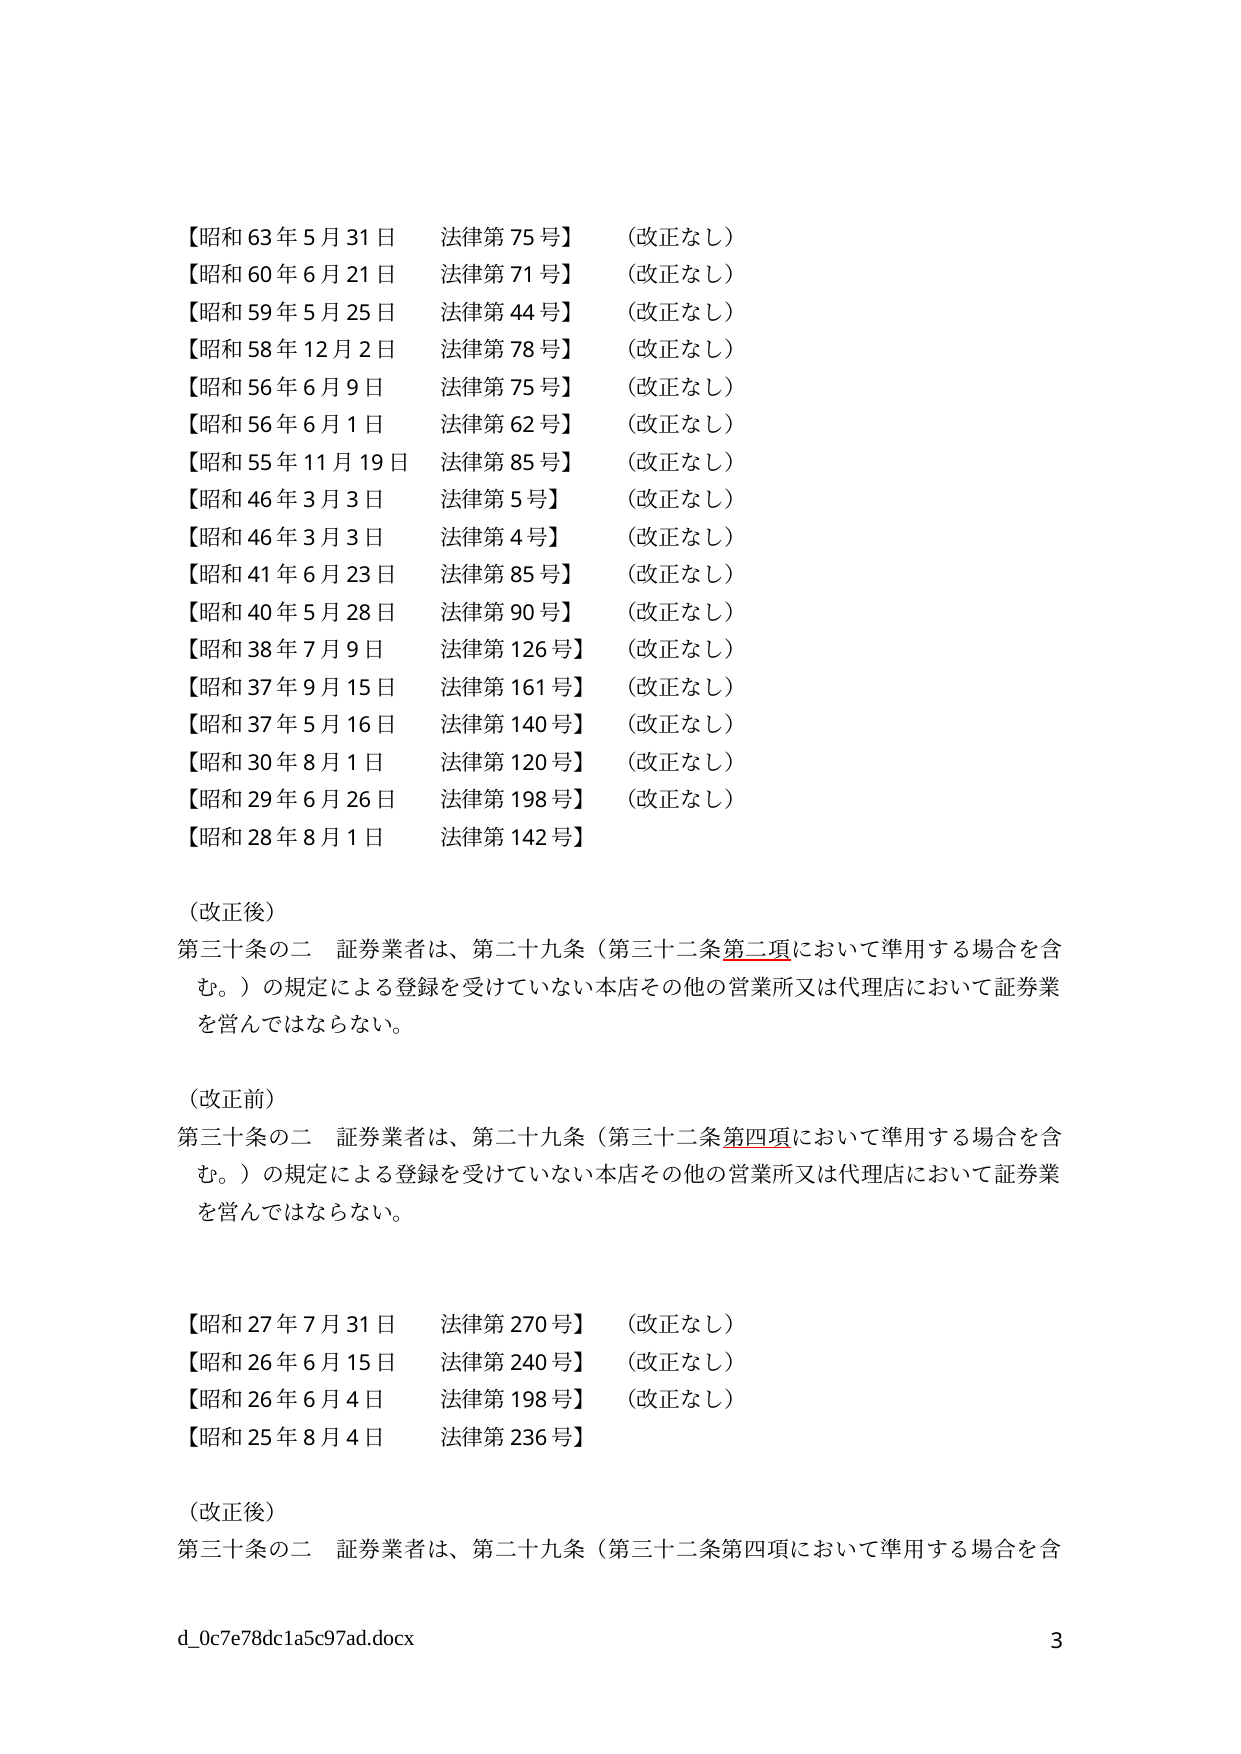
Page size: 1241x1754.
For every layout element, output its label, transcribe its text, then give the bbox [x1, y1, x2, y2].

text 【昭和56年6月1日 法律第62号】 （改正なし） [177, 404, 1063, 442]
text （改正前） [177, 1079, 1063, 1117]
text 【昭和55年11月19日 法律第85号】 （改正なし） [177, 442, 1063, 479]
text 【昭和26年6月4日 法律第198号】 （改正なし） [177, 1379, 1063, 1417]
text 【昭和40年5月28日 法律第90号】 （改正なし） [177, 592, 1063, 629]
text 【昭和28年8月1日 法律第142号】 [177, 817, 1063, 854]
text 【昭和25年8月4日 法律第236号】 [177, 1417, 1063, 1454]
text 【昭和46年3月3日 法律第4号】 （改正なし） [177, 517, 1063, 554]
text 【昭和60年6月21日 法律第71号】 （改正なし） [177, 254, 1063, 292]
text 【昭和63年5月31日 法律第75号】 （改正なし） [177, 217, 1063, 254]
text 【昭和59年5月25日 法律第44号】 （改正なし） [177, 292, 1063, 329]
text 【昭和27年7月31日 法律第270号】 （改正なし） [177, 1304, 1063, 1342]
text 【昭和58年12月2日 法律第78号】 （改正なし） [177, 329, 1063, 367]
text 【昭和30年8月1日 法律第120号】 （改正なし） [177, 742, 1063, 779]
text 第三十条の二 証券業者は、第二十九条（第三十二条第四項において準用する場合を含む。）の規定による登録を受けていない本店その他の営業所又は代理店において証券業を営んではならない。 [177, 1117, 1063, 1229]
text 【昭和37年9月15日 法律第161号】 （改正なし） [177, 667, 1063, 704]
text （改正後） [177, 892, 1063, 929]
text 【昭和41年6月23日 法律第85号】 （改正なし） [177, 554, 1063, 592]
text 【昭和46年3月3日 法律第5号】 （改正なし） [177, 479, 1063, 517]
text 【昭和56年6月9日 法律第75号】 （改正なし） [177, 367, 1063, 404]
text 第三十条の二 証券業者は、第二十九条（第三十二条第二項において準用する場合を含む。）の規定による登録を受けていない本店その他の営業所又は代理店において証券業を営んではならない。 [177, 929, 1063, 1042]
text （改正後） [177, 1492, 1063, 1529]
text 【昭和38年7月9日 法律第126号】 （改正なし） [177, 629, 1063, 667]
text 【昭和37年5月16日 法律第140号】 （改正なし） [177, 704, 1063, 742]
text 【昭和29年6月26日 法律第198号】 （改正なし） [177, 779, 1063, 817]
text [177, 1529, 1063, 1567]
text 【昭和26年6月15日 法律第240号】 （改正なし） [177, 1342, 1063, 1379]
